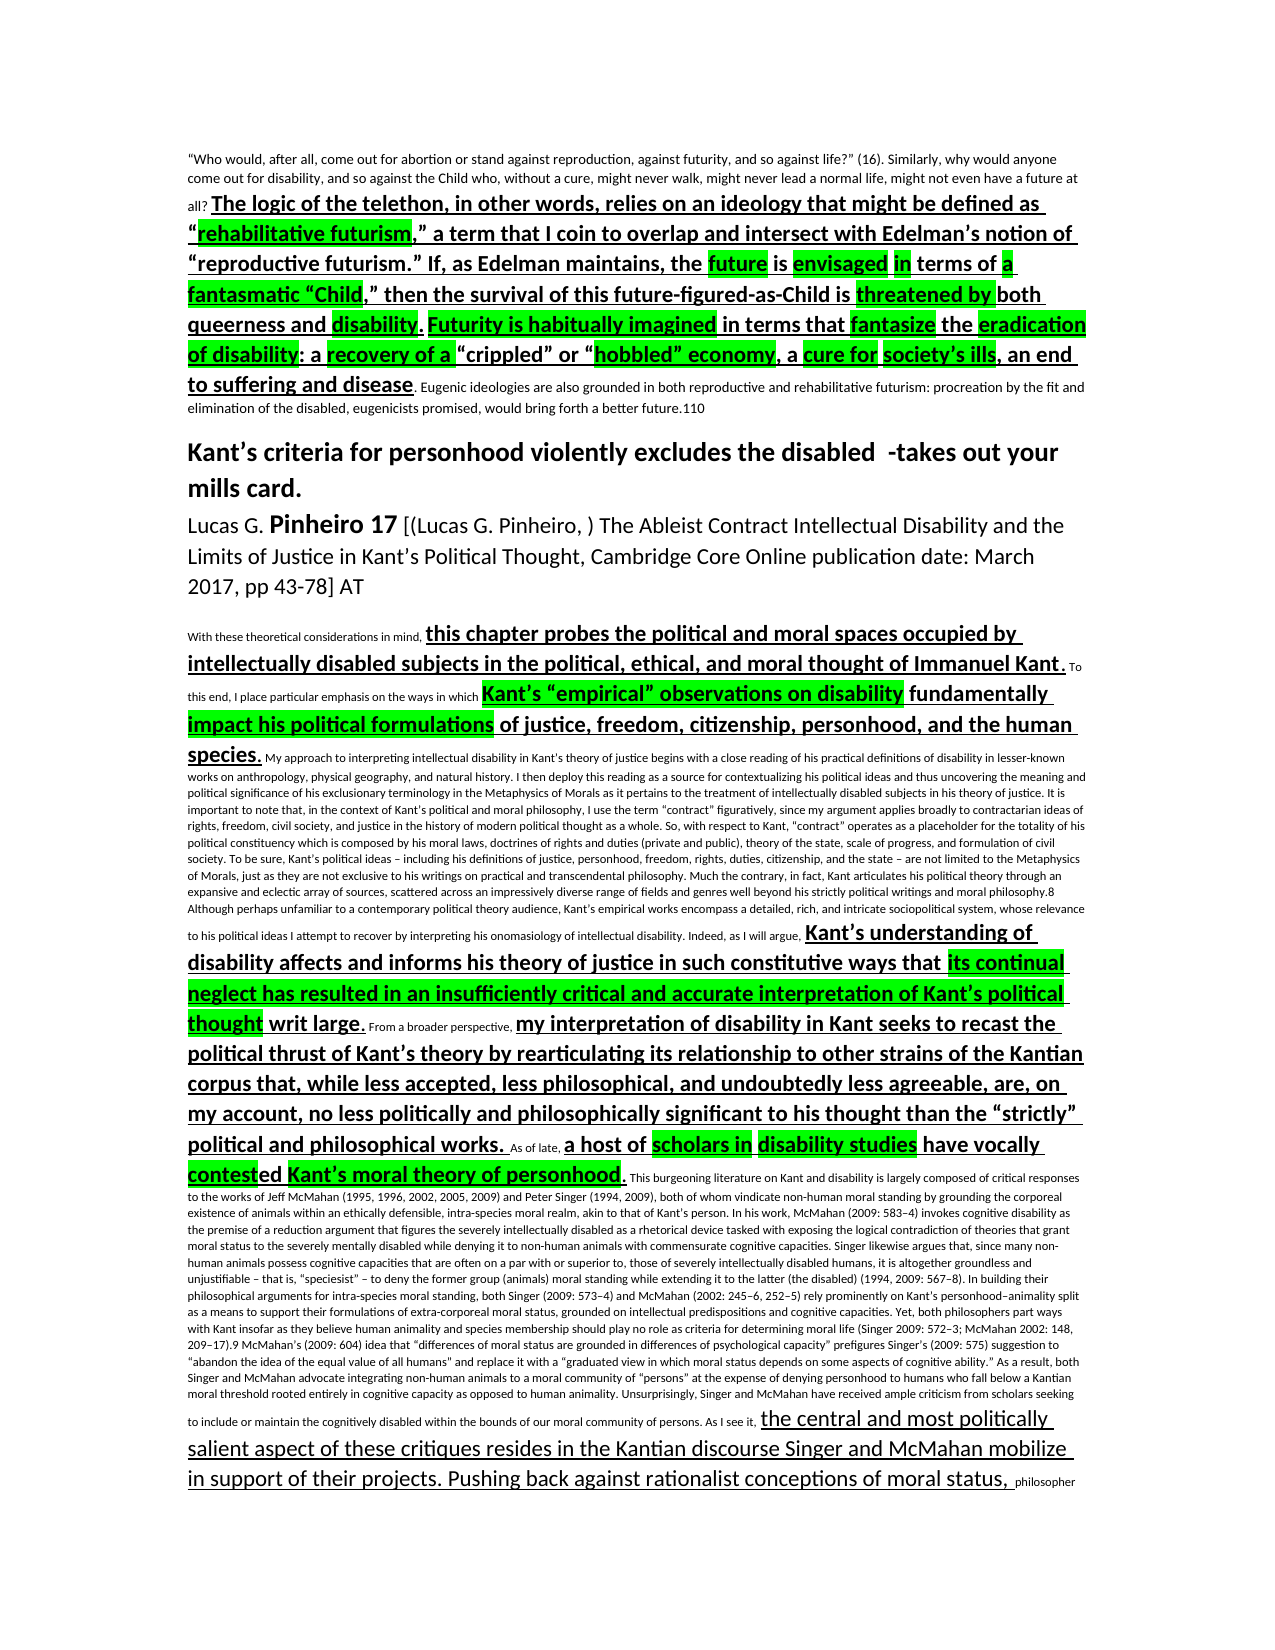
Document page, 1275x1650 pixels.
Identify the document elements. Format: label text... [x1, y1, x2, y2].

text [187, 619, 1087, 1493]
text Lucas G. Pinheiro 17 [(Lucas G. Pinheiro, ) The Ableist Contract Intellectual Disability and the Limits of Justice in Kant’s Political Thought, Cambridge Core Online publication date: March 2017, pp 43-78] AT [187, 507, 1087, 600]
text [187, 150, 1087, 418]
subtitle Kant’s criteria for personhood violently excludes the disabled -takes out your mills card. [187, 436, 1087, 504]
